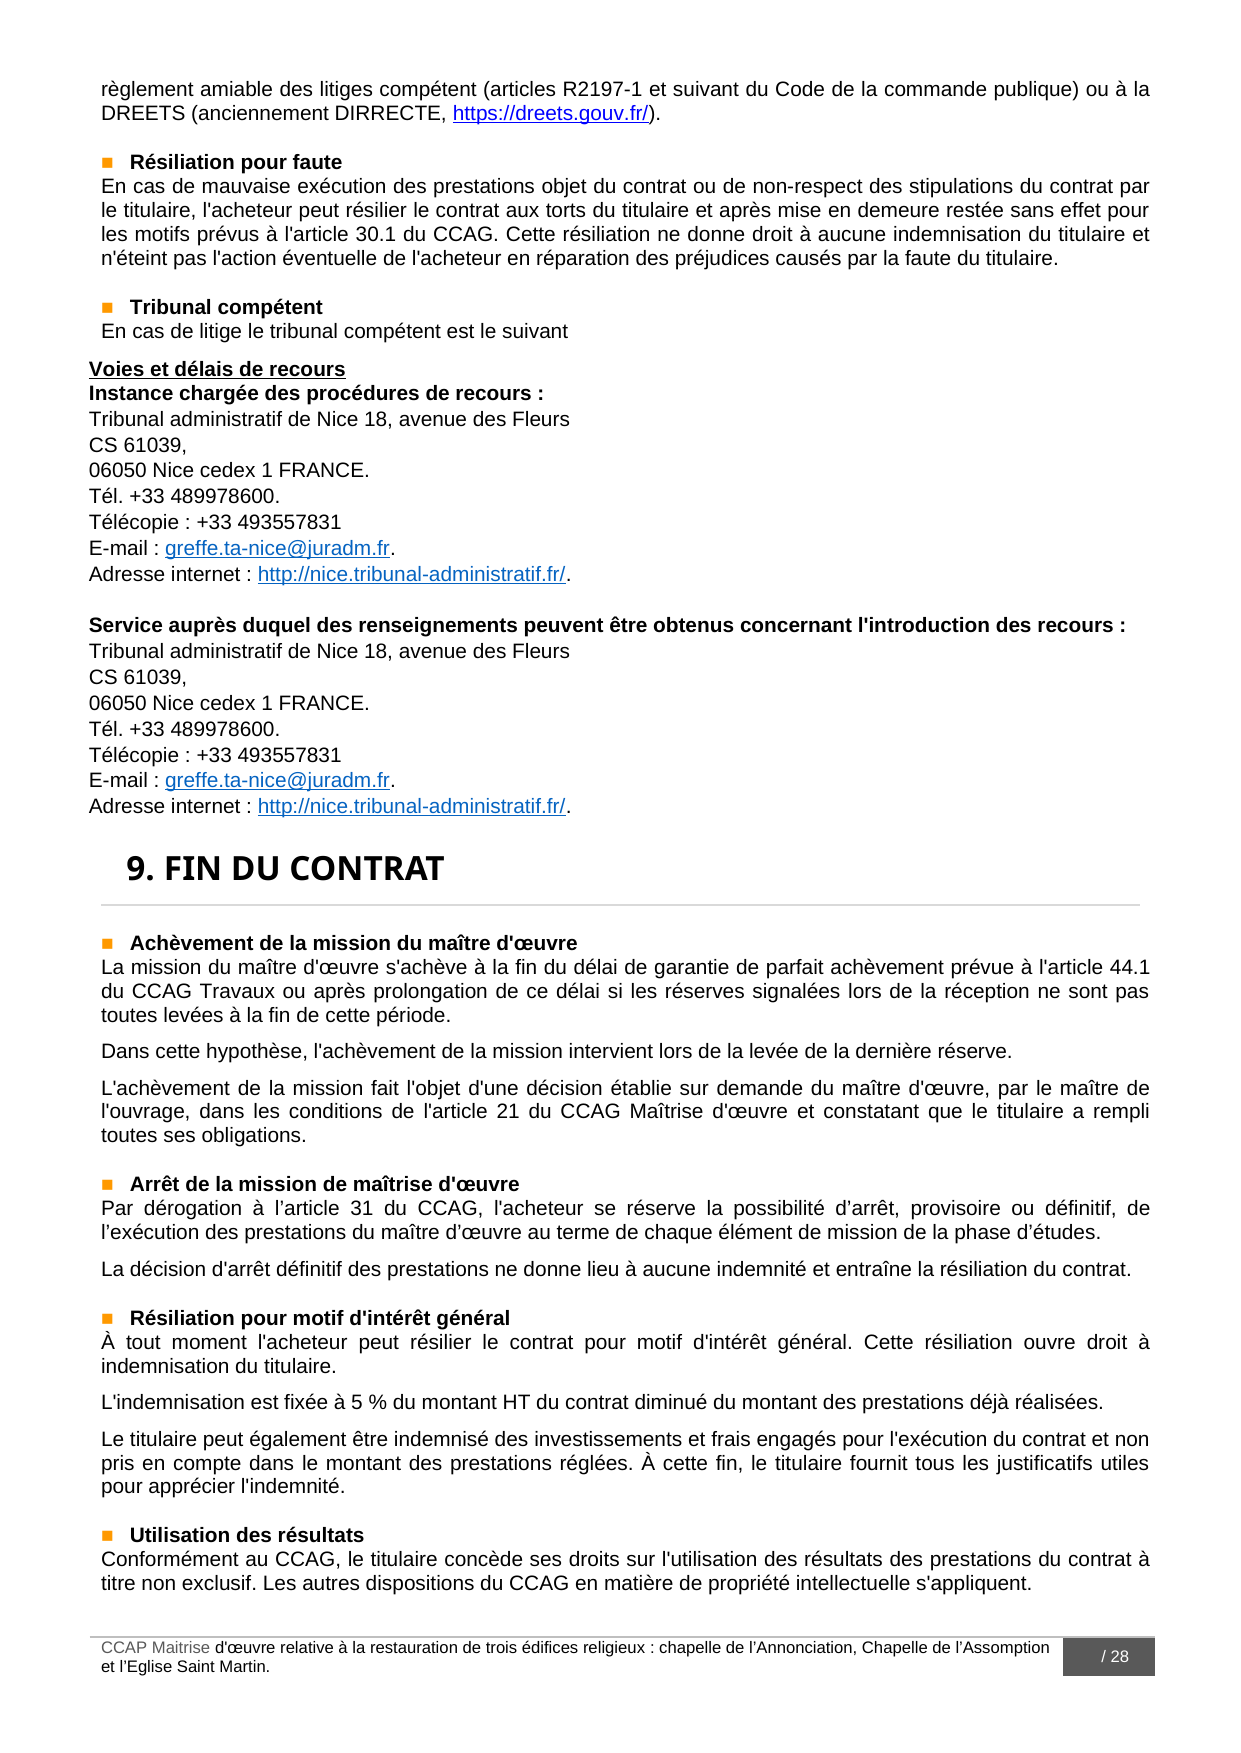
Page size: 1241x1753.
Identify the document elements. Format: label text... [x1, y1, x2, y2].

text Par dérogation à l’article 31 du CCAG, l'acheteur se réserve la possibilité d’arrêt, provisoire ou définitif, de l’exécution des prestations du maître d’œuvre au terme de chaque élément de mission de la phase d’études. [101, 1196, 1152, 1244]
text Télécopie : +33 493557831 [89, 510, 1152, 534]
text Service auprès duquel des renseignements peuvent être obtenus concernant l'introduction des recours : [89, 613, 1152, 637]
text En cas de mauvaise exécution des prestations objet du contrat ou de non-respect des stipulations du contrat par le titulaire, l'acheteur peut résilier le contrat aux torts du titulaire et après mise en demeure restée sans effet pour les motifs prévus à l'article 30.1 du CCAG. Cette résiliation ne donne droit à aucune indemnisation du titulaire et n'éteint pas l'action éventuelle de l'acheteur en réparation des préjudices causés par la faute du titulaire. [101, 174, 1152, 269]
text 06050 Nice cedex 1 FRANCE. [89, 458, 1152, 482]
text À tout moment l'acheteur peut résilier le contrat pour motif d'intérêt général. Cette résiliation ouvre droit à indemnisation du titulaire. [101, 1329, 1152, 1377]
text ■ Résiliation pour faute [101, 150, 1140, 174]
text La décision d'arrêt définitif des prestations ne donne lieu à aucune indemnité et entraîne la résiliation du contrat. [101, 1257, 1152, 1281]
text En cas de litige le tribunal compétent est le suivant [101, 318, 1140, 342]
text CS 61039, [89, 432, 1152, 456]
text CS 61039, [89, 665, 1152, 689]
text Instance chargée des procédures de recours : [89, 381, 1152, 405]
text Adresse internet : http://nice.tribunal-administratif.fr/. [89, 794, 1152, 818]
text E-mail : greffe.ta-nice@juradm.fr. [89, 768, 1152, 792]
text Voies et délais de recours [89, 357, 1152, 381]
text E-mail : greffe.ta-nice@juradm.fr. [89, 536, 1152, 560]
text Conformément au CCAG, le titulaire concède ses droits sur l'utilisation des résultats des prestations du contrat à titre non exclusif. Les autres dispositions du CCAG en matière de propriété intellectuelle s'appliquent. [101, 1547, 1152, 1595]
text ■ Arrêt de la mission de maîtrise d'œuvre [101, 1172, 1140, 1196]
text Tél. +33 489978600. [89, 717, 1152, 741]
subtitle FIN DU CONTRAT [126, 845, 1152, 890]
text Dans cette hypothèse, l'achèvement de la mission intervient lors de la levée de la dernière réserve. [101, 1039, 1152, 1063]
text L'indemnisation est fixée à 5 % du montant HT du contrat diminué du montant des prestations déjà réalisées. [101, 1390, 1152, 1414]
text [101, 77, 1152, 125]
text Tribunal administratif de Nice 18, avenue des Fleurs [89, 639, 1152, 663]
text Tél. +33 489978600. [89, 484, 1152, 508]
text ■ Résiliation pour motif d'intérêt général [101, 1306, 1140, 1329]
text Tribunal administratif de Nice 18, avenue des Fleurs [89, 407, 1152, 431]
text L'achèvement de la mission fait l'objet d'une décision établie sur demande du maître d'œuvre, par le maître de l'ouvrage, dans les conditions de l'article 21 du CCAG Maîtrise d'œuvre et constatant que le titulaire a rempli toutes ses obligations. [101, 1075, 1152, 1147]
text ■ Achèvement de la mission du maître d'œuvre [101, 931, 1140, 954]
text ■ Tribunal compétent [101, 294, 1140, 318]
text Télécopie : +33 493557831 [89, 742, 1152, 766]
text La mission du maître d'œuvre s'achève à la fin du délai de garantie de parfait achèvement prévue à l'article 44.1 du CCAG Travaux ou après prolongation de ce délai si les réserves signalées lors de la réception ne sont pas toutes levées à la fin de cette période. [101, 954, 1152, 1026]
text Adresse internet : http://nice.tribunal-administratif.fr/. [89, 562, 1152, 586]
text 06050 Nice cedex 1 FRANCE. [89, 691, 1152, 715]
text ■ Utilisation des résultats [101, 1523, 1140, 1547]
text Le titulaire peut également être indemnisé des investissements et frais engagés pour l'exécution du contrat et non pris en compte dans le montant des prestations réglées. À cette fin, le titulaire fournit tous les justificatifs utiles pour apprécier l'indemnité. [101, 1426, 1152, 1498]
